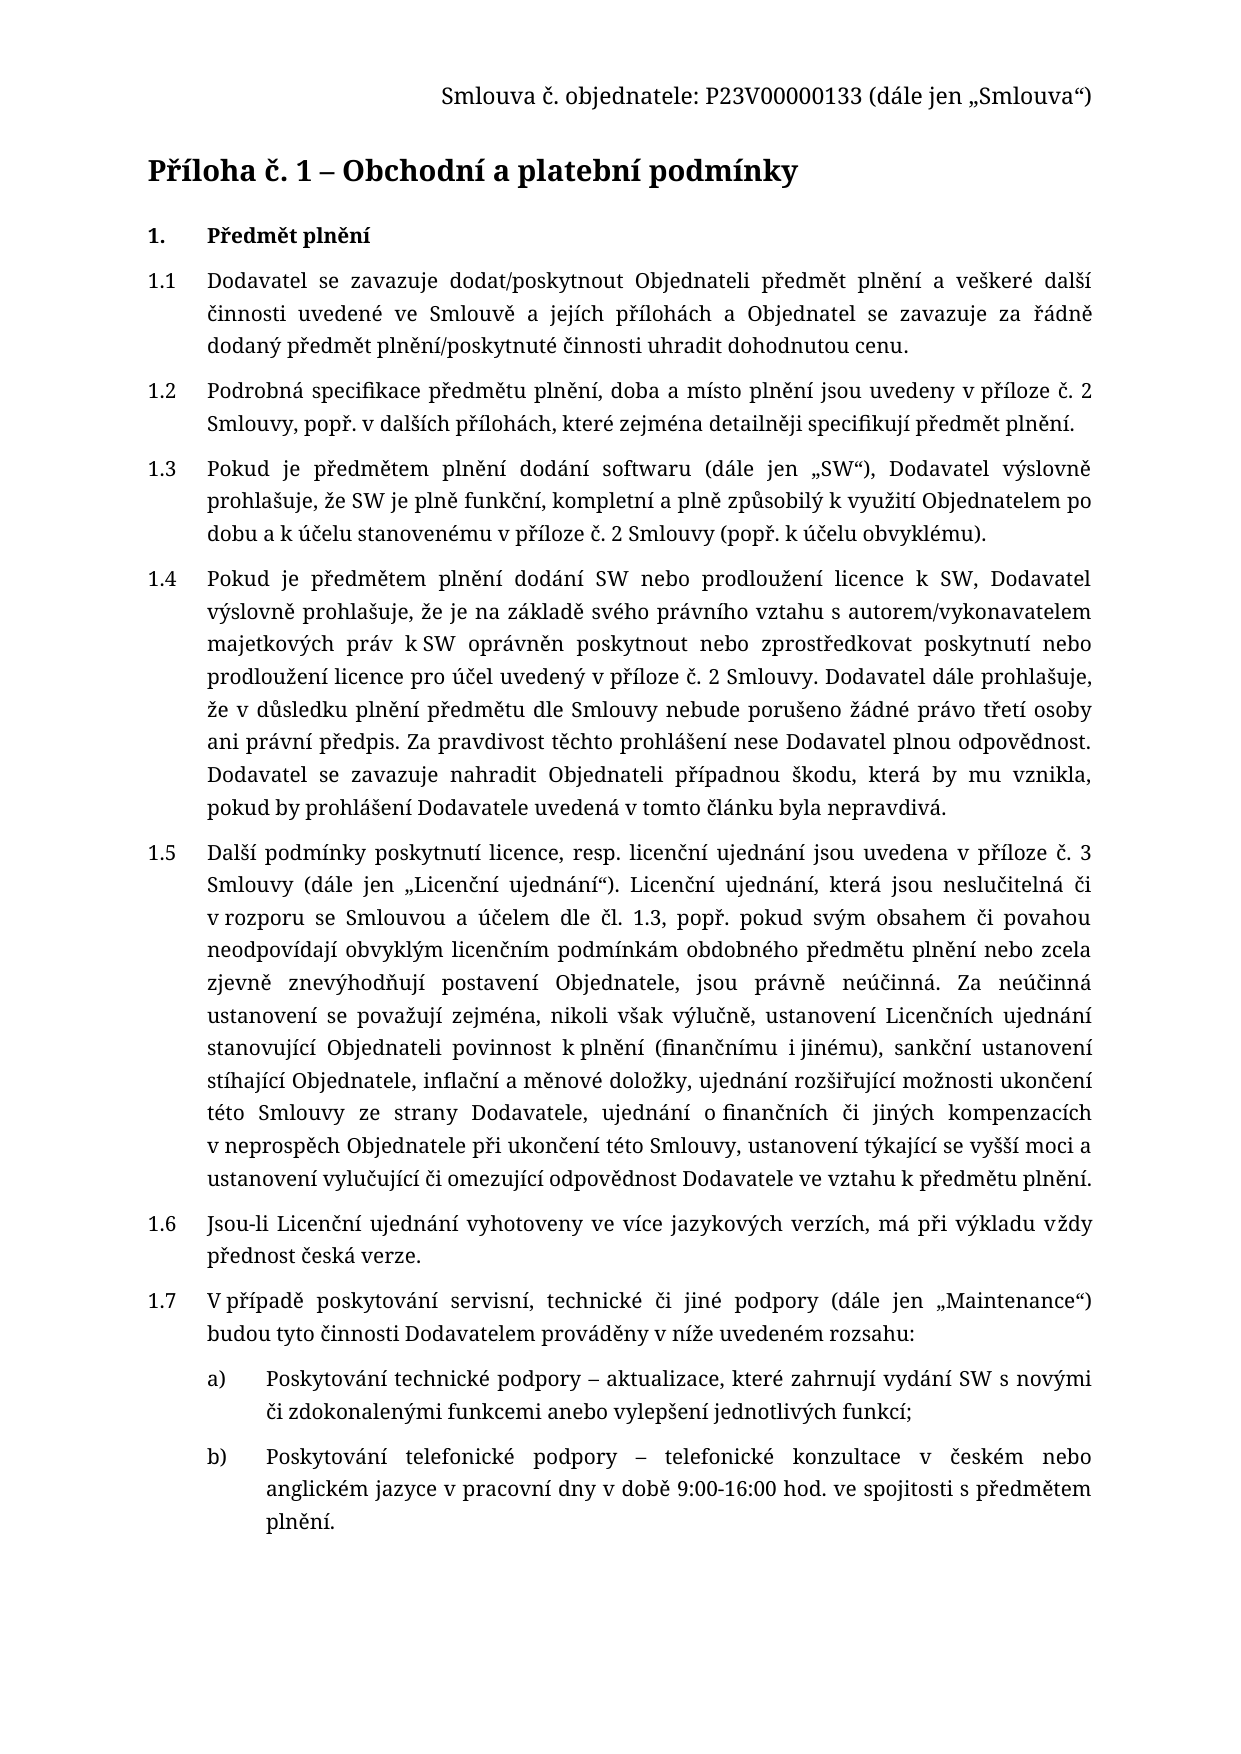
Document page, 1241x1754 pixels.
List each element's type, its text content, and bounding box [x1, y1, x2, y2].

list Další podmínky poskytnutí licence, resp. licenční ujednání jsou uvedena v příloze č. 3 Smlouvy (dále jen „Licenční ujednání“). Licenční ujednání, která jsou neslučitelná či v rozporu se Smlouvou a účelem dle čl. 1.3, popř. pokud svým obsahem či povahou neodpovídají obvyklým licenčním podmínkám obdobného předmětu plnění nebo zcela zjevně znevýhodňují postavení Objednatele, jsou právně neúčinná. Za neúčinná ustanovení se považují zejména, nikoli však výlučně, ustanovení Licenčních ujednání stanovující Objednateli povinnost k plnění (finančnímu i jinému), sankční ustanovení stíhající Objednatele, inflační a měnové doložky, ujednání rozšiřující možnosti ukončení této Smlouvy ze strany Dodavatele, ujednání o finančních či jiných kompenzacích v neprospěch Objednatele při ukončení této Smlouvy, ustanovení týkající se vyšší moci a ustanovení vylučující či omezující odpovědnost Dodavatele ve vztahu k předmětu plnění. [148, 838, 1092, 1192]
text Příloha č. 1 – Obchodní a platební podmínky [148, 150, 1092, 190]
list Jsou-li Licenční ujednání vyhotoveny ve více jazykových verzích, má při výkladu vždy přednost česká verze. [148, 1209, 1092, 1270]
list Předmět plnění [148, 221, 1092, 249]
list Dodavatel se zavazuje dodat/poskytnout Objednateli předmět plnění a veškeré další činnosti uvedené ve Smlouvě a jejích přílohách a Objednatel se zavazuje za řádně dodaný předmět plnění/poskytnuté činnosti uhradit dohodnutou cenu. [148, 266, 1092, 360]
list Podrobná specifikace předmětu plnění, doba a místo plnění jsou uvedeny v příloze č. 2 Smlouvy, popř. v dalších přílohách, které zejména detailněji specifikují předmět plnění. [148, 376, 1092, 437]
list V případě poskytování servisní, technické či jiné podpory (dále jen „Maintenance“) budou tyto činnosti Dodavatelem prováděny v níže uvedeném rozsahu: [148, 1287, 1092, 1348]
list Pokud je předmětem plnění dodání softwaru (dále jen „SW“), Dodavatel výslovně prohlašuje, že SW je plně funkční, kompletní a plně způsobilý k využití Objednatelem po dobu a k účelu stanovenému v příloze č. 2 Smlouvy (popř. k účelu obvyklému). [148, 454, 1092, 548]
list Pokud je předmětem plnění dodání SW nebo prodloužení licence k SW, Dodavatel výslovně prohlašuje, že je na základě svého právního vztahu s autorem/vykonavatelem majetkových práv k SW oprávněn poskytnout nebo zprostředkovat poskytnutí nebo prodloužení licence pro účel uvedený v příloze č. 2 Smlouvy. Dodavatel dále prohlašuje, že v důsledku plnění předmětu dle Smlouvy nebude porušeno žádné právo třetí osoby ani právní předpis. Za pravdivost těchto prohlášení nese Dodavatel plnou odpovědnost. Dodavatel se zavazuje nahradit Objednateli případnou škodu, která by mu vznikla, pokud by prohlášení Dodavatele uvedená v tomto článku byla nepravdivá. [148, 564, 1092, 821]
list Poskytování telefonické podpory – telefonické konzultace v českém nebo anglickém jazyce v pracovní dny v době 9:00-16:00 hod. ve spojitosti s předmětem plnění. [207, 1442, 1092, 1536]
list Poskytování technické podpory – aktualizace, které zahrnují vydání SW s novými či zdokonalenými funkcemi anebo vylepšení jednotlivých funkcí; [207, 1364, 1092, 1425]
